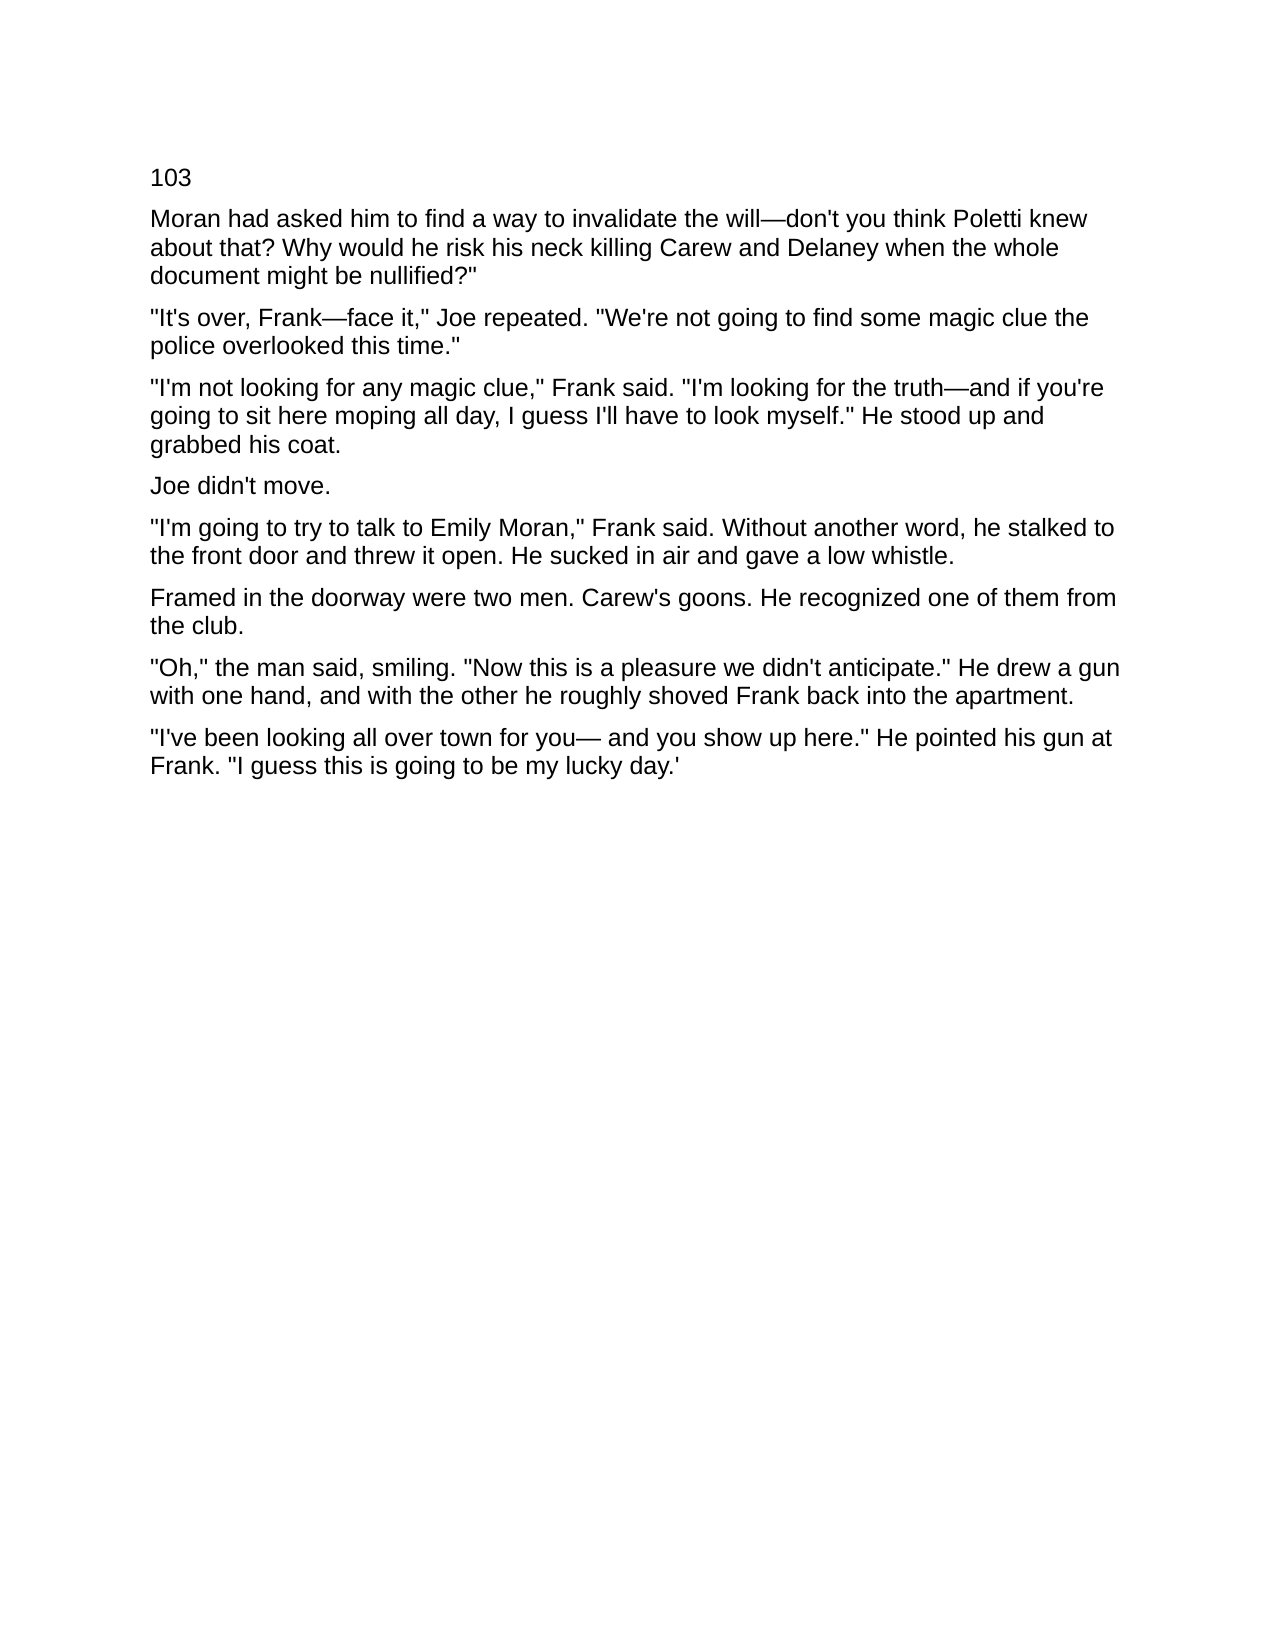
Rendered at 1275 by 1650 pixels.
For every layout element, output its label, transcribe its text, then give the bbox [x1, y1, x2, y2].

text "I'm going to try to talk to Emily Moran," Frank said. Without another word, he stalked to the front door and threw it open. He sucked in air and gave a low whistle. [150, 512, 1125, 570]
text Framed in the doorway were two men. Carew's goons. He recognized one of them from the club. [150, 582, 1125, 640]
text Joe didn't move. [150, 471, 1125, 500]
text "I'm not looking for any magic clue," Frank said. "I'm looking for the truth—and if you're going to sit here moping all day, I guess I'll have to look myself." He stood up and grabbed his coat. [150, 372, 1125, 459]
text "I've been looking all over town for you— and you show up here." He pointed his gun at Frank. "I guess this is going to be my lucky day.' [150, 722, 1125, 780]
text 103 [150, 162, 1125, 191]
text "It's over, Frank—face it," Joe repeated. "We're not going to find some magic clue the police overlooked this time." [150, 302, 1125, 360]
text Moran had asked him to find a way to invalidate the will—don't you think Poletti knew about that? Why would he risk his neck killing Carew and Delaney when the whole document might be nullified?" [150, 204, 1125, 290]
text "Oh," the man said, smiling. "Now this is a pleasure we didn't anticipate." He drew a gun with one hand, and with the other he roughly shoved Frank back into the apartment. [150, 652, 1125, 710]
